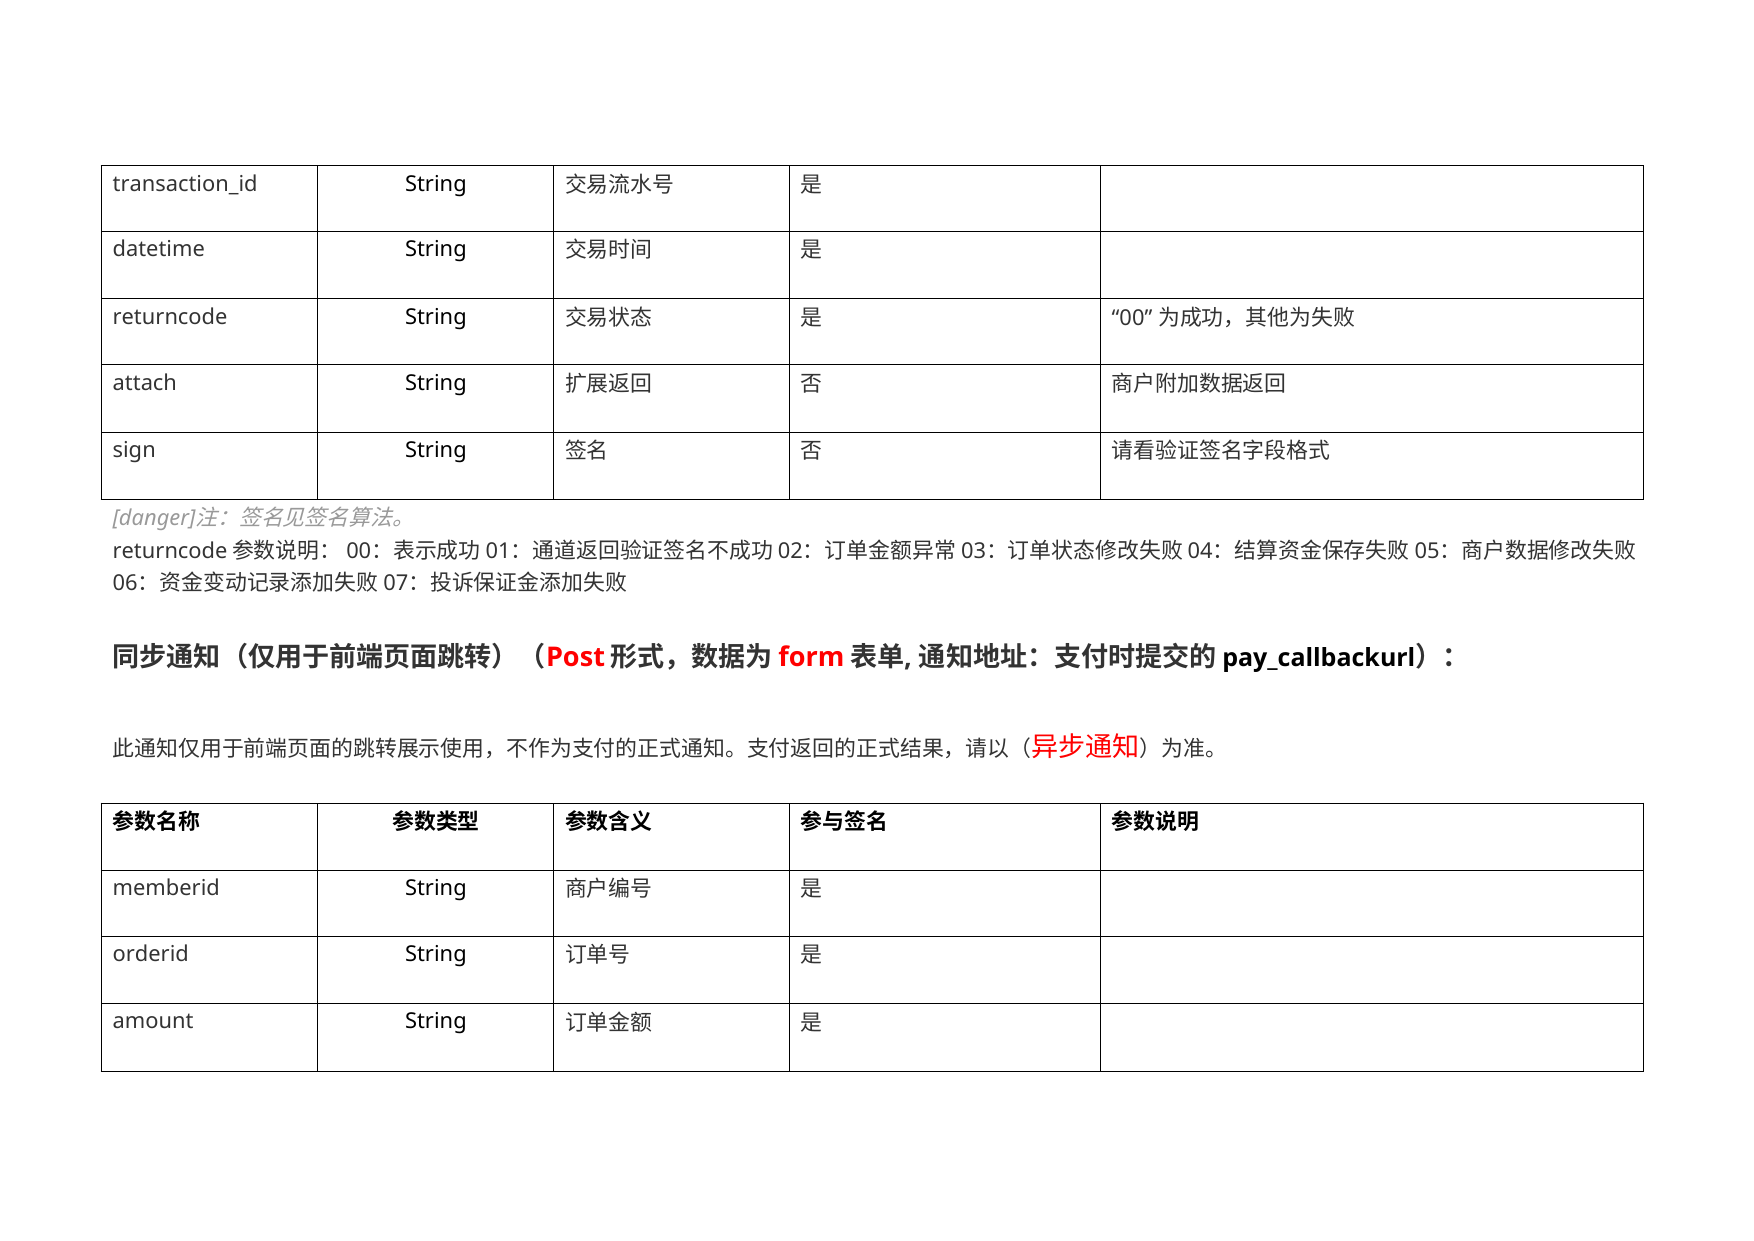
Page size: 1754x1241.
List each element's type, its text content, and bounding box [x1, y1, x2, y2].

text returncode参数说明： 00：表示成功 01：通道返回验证签名不成功 02：订单金额异常 03：订单状态修改失败 04：结算资金保存失败 05：商户数据修改失败 06：资金变动记录添加失败 07：投诉保证金添加失败 [112, 532, 1641, 597]
table_cell [1101, 1004, 1643, 1071]
table_cell String [318, 871, 553, 936]
table_cell orderid [102, 937, 317, 1003]
table_header 参与签名 [790, 804, 1100, 870]
table_cell 是 [790, 871, 1100, 936]
table_cell 交易状态 [554, 299, 789, 364]
table_cell 订单金额 [554, 1004, 789, 1071]
table_cell String [318, 299, 553, 364]
table_cell 商户附加数据返回 [1101, 365, 1643, 432]
table_cell 是 [790, 232, 1100, 298]
table_header 参数说明 [1101, 804, 1643, 870]
table_cell 交易时间 [554, 232, 789, 298]
table_cell [1101, 232, 1643, 298]
table_cell “00” 为成功，其他为失败 [1101, 299, 1643, 364]
table_cell memberid [102, 871, 317, 936]
table_cell String [318, 166, 553, 231]
table_cell 是 [790, 1004, 1100, 1071]
subtitle 同步通知（仅用于前端页面跳转）（Post形式，数据为form表单, 通知地址：支付时提交的pay_callbackurl）： [112, 622, 1641, 687]
table_cell [1101, 166, 1643, 231]
table_cell 扩展返回 [554, 365, 789, 432]
table_cell [1101, 937, 1643, 1003]
table_cell amount [102, 1004, 317, 1071]
table_cell String [318, 232, 553, 298]
table_cell transaction_id [102, 166, 317, 231]
table_cell 交易流水号 [554, 166, 789, 231]
table_cell String [318, 365, 553, 432]
table_cell 是 [790, 299, 1100, 364]
text [danger]注：签名见签名算法。 [112, 500, 1566, 532]
table_cell datetime [102, 232, 317, 298]
table_header 参数名称 [102, 804, 317, 870]
table_cell String [318, 433, 553, 499]
table_cell sign [102, 433, 317, 499]
table_cell attach [102, 365, 317, 432]
text 此通知仅用于前端页面的跳转展示使用，不作为支付的正式通知。支付返回的正式结果，请以（异步通知）为准。 [112, 712, 1641, 777]
table_cell 否 [790, 365, 1100, 432]
table_cell 是 [790, 166, 1100, 231]
table_cell String [318, 937, 553, 1003]
table_cell returncode [102, 299, 317, 364]
table_cell String [318, 1004, 553, 1071]
table_header 参数含义 [554, 804, 789, 870]
table_header 参数类型 [318, 804, 553, 870]
table_cell 请看验证签名字段格式 [1101, 433, 1643, 499]
table_cell 订单号 [554, 937, 789, 1003]
table_cell 否 [790, 433, 1100, 499]
table_cell 签名 [554, 433, 789, 499]
table_cell [1101, 871, 1643, 936]
table_cell 商户编号 [554, 871, 789, 936]
table_cell 是 [790, 937, 1100, 1003]
